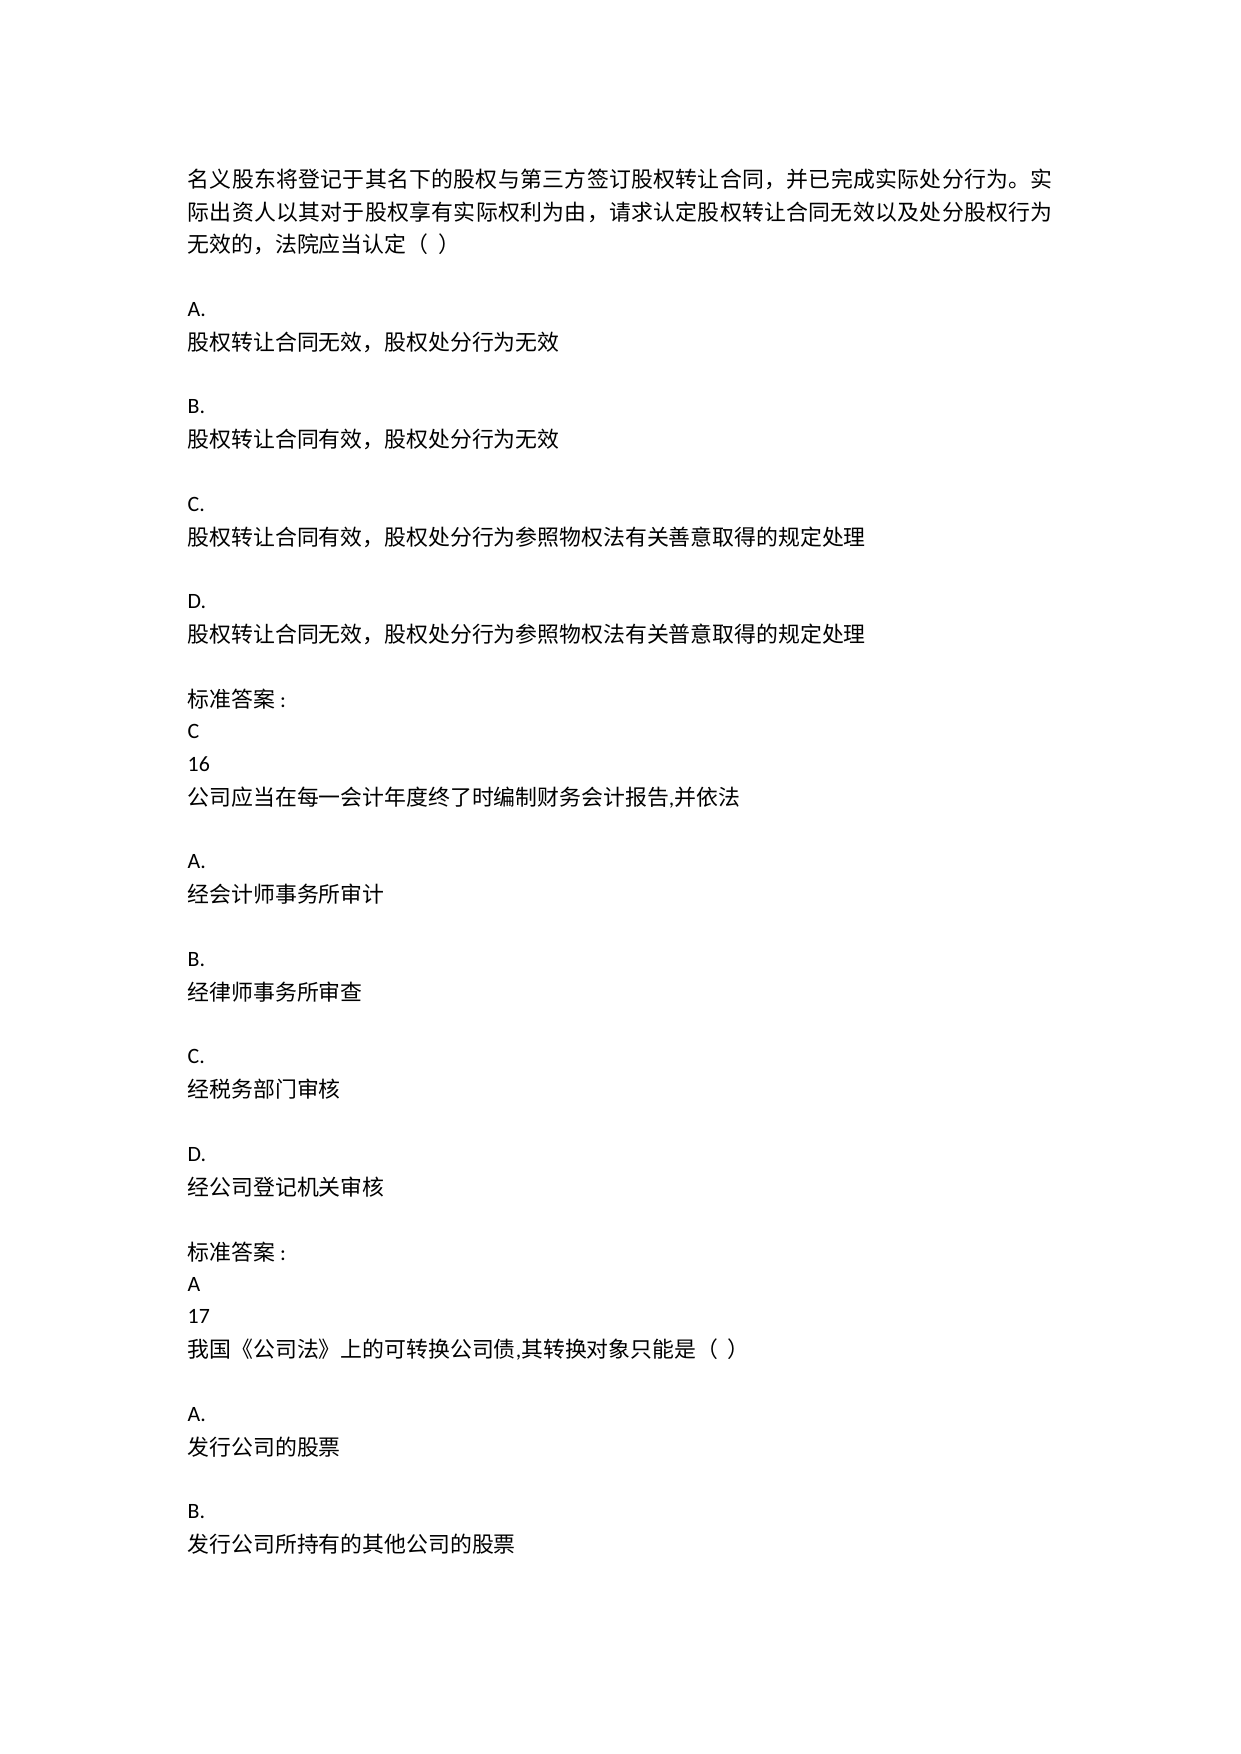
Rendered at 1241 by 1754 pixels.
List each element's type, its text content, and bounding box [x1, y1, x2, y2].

text C. [187, 1039, 1053, 1072]
text C [187, 714, 1053, 747]
text 发行公司所持有的其他公司的股票 [187, 1527, 1053, 1559]
text 我国《公司法》上的可转换公司债,其转换对象只能是（ ） [187, 1332, 1053, 1364]
text 发行公司的股票 [187, 1429, 1053, 1462]
text A. [187, 844, 1053, 877]
text B. [187, 389, 1053, 422]
text 股权转让合同有效，股权处分行为参照物权法有关善意取得的规定处理 [187, 519, 1053, 552]
text D. [187, 584, 1053, 617]
text 经公司登记机关审核 [187, 1169, 1053, 1202]
text B. [187, 942, 1053, 974]
text 16 [187, 747, 1053, 779]
text 经会计师事务所审计 [187, 877, 1053, 909]
text B. [187, 1494, 1053, 1527]
text 股权转让合同有效，股权处分行为无效 [187, 422, 1053, 454]
text 名义股东将登记于其名下的股权与第三方签订股权转让合同，并已完成实际处分行为。实际出资人以其对于股权享有实际权利为由，请求认定股权转让合同无效以及处分股权行为无效的，法院应当认定（ ） [187, 162, 1053, 259]
text A. [187, 1397, 1053, 1429]
text 股权转让合同无效，股权处分行为参照物权法有关普意取得的规定处理 [187, 617, 1053, 649]
text 股权转让合同无效，股权处分行为无效 [187, 324, 1053, 357]
text C. [187, 487, 1053, 519]
text 经律师事务所审查 [187, 974, 1053, 1007]
text 17 [187, 1299, 1053, 1332]
text A. [187, 292, 1053, 324]
text D. [187, 1137, 1053, 1169]
text 标准答案 : [187, 1234, 1053, 1267]
text A [187, 1267, 1053, 1299]
text 标准答案 : [187, 682, 1053, 714]
text 经税务部门审核 [187, 1072, 1053, 1104]
text 公司应当在每一会计年度终了时编制财务会计报告,并依法 [187, 779, 1053, 812]
